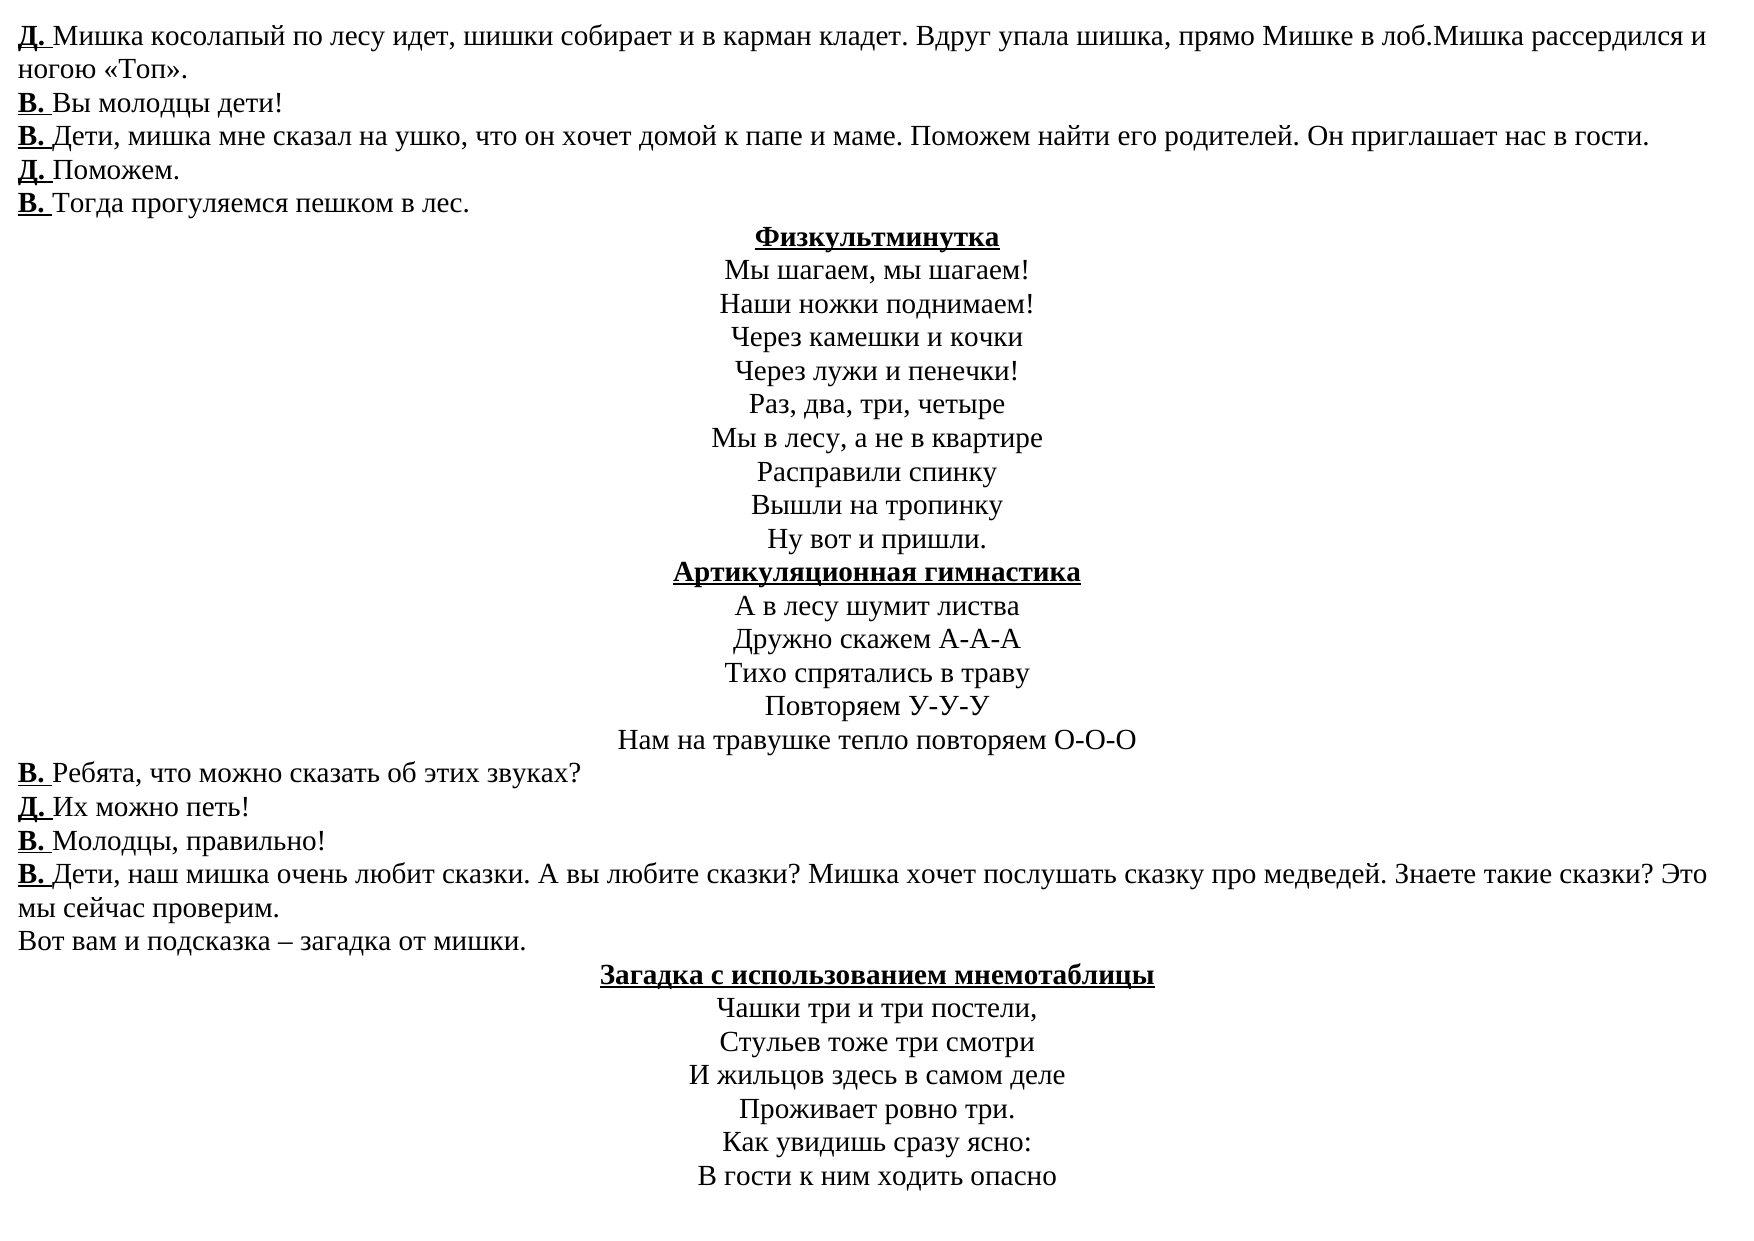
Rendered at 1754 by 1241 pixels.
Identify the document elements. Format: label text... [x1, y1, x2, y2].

text Мы в лесу, а не в квартире [18, 420, 1736, 454]
text Загадка с использованием мнемотаблицы [18, 957, 1736, 990]
text Через лужи и пенечки! [18, 353, 1736, 387]
text Ну вот и пришли. [18, 521, 1736, 554]
text Стульев тоже три смотри [18, 1024, 1736, 1057]
text Мы шагаем, мы шагаем! [18, 252, 1736, 286]
text Расправили спинку [18, 454, 1736, 487]
text Нам на травушке тепло повторяем О-О-О [18, 722, 1736, 756]
text Через камешки и кочки [18, 319, 1736, 353]
text Проживает ровно три. [18, 1091, 1736, 1124]
text Как увидишь сразу ясно: [18, 1124, 1736, 1158]
text И жильцов здесь в самом деле [18, 1057, 1736, 1091]
text Дружно скажем А-А-А [18, 621, 1736, 655]
text Раз, два, три, четыре [18, 387, 1736, 420]
text В. Дети, мишка мне сказал на ушко, что он хочет домой к папе и маме. Поможем найти его родителей. Он приглашает нас в гости. [18, 118, 1736, 152]
text А в лесу шумит листва [18, 588, 1736, 621]
text В. Ребята, что можно сказать об этих звуках? [18, 756, 1736, 789]
text Физкультминутка [18, 219, 1736, 252]
text Артикуляционная гимнастика [18, 554, 1736, 588]
text Вышли на тропинку [18, 487, 1736, 521]
text Д. Их можно петь! [18, 789, 1736, 823]
text В. Дети, наш мишка очень любит сказки. А вы любите сказки? Мишка хочет послушать сказку про медведей. Знаете такие сказки? Это мы сейчас проверим. [18, 856, 1736, 923]
text Повторяем У-У-У [18, 688, 1736, 722]
text Чашки три и три постели, [18, 990, 1736, 1024]
text Вот вам и подсказка – загадка от мишки. [18, 923, 1736, 957]
text В. Вы молодцы дети! [18, 85, 1736, 118]
text Д. Мишка косолапый по лесу идет, шишки собирает и в карман кладет. Вдруг упала шишка, прямо Мишке в лоб.Мишка рассердился и ногою «Топ». [18, 18, 1736, 85]
text В. Молодцы, правильно! [18, 823, 1736, 856]
text В. Тогда прогуляемся пешком в лес. [18, 185, 1736, 219]
text Тихо спрятались в траву [18, 655, 1736, 688]
text В гости к ним ходить опасно [18, 1158, 1736, 1192]
text Наши ножки поднимаем! [18, 286, 1736, 319]
text Д. Поможем. [18, 152, 1736, 185]
